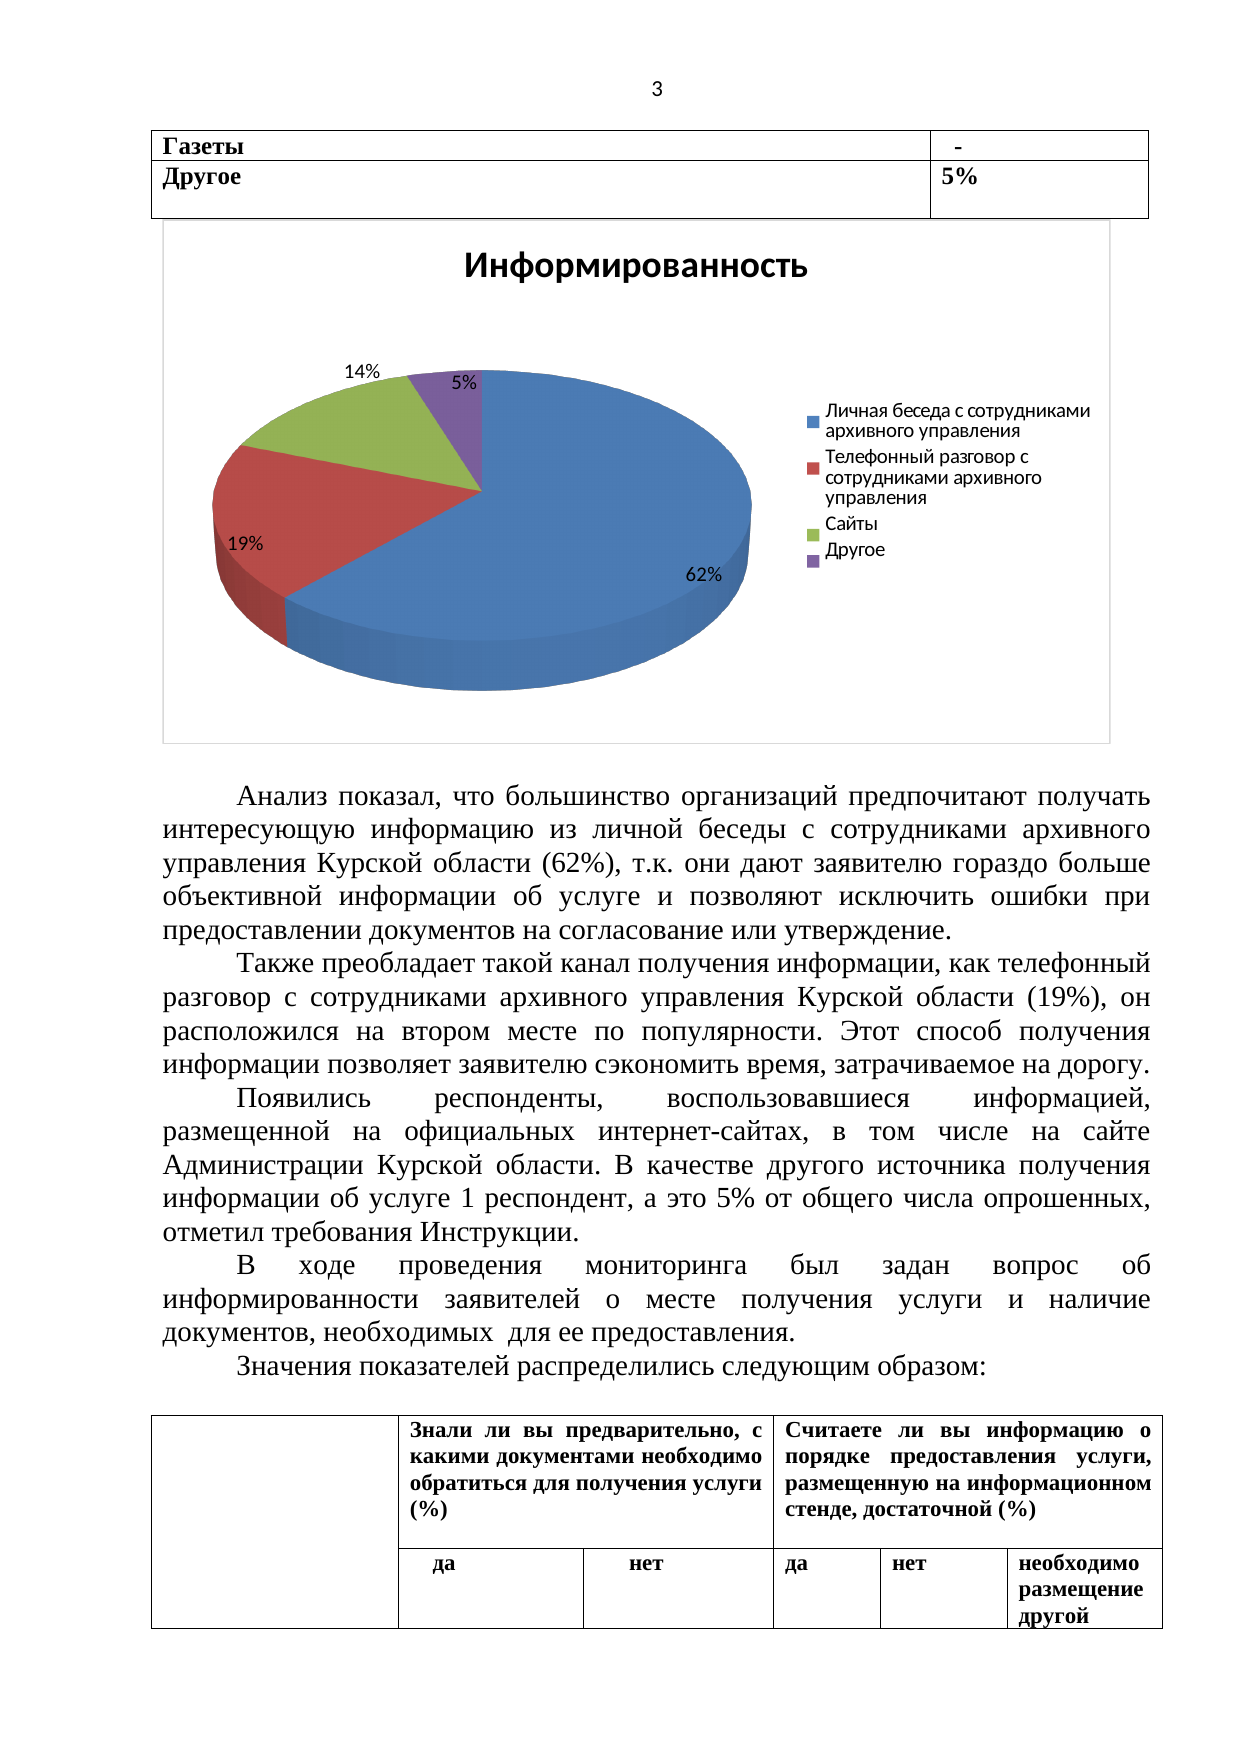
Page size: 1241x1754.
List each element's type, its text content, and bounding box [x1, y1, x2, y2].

text Анализ показал, что большинство организаций предпочитают получать интересующую информацию из личной беседы с сотрудниками архивного управления Курской области (62%), т.к. они дают заявителю гораздо больше объективной информации об услуге и позволяют исключить ошибки при предоставлении документов на согласование или утверждение. [162, 778, 1152, 946]
text Также преобладает такой канал получения информации, как телефонный разговор с сотрудниками архивного управления Курской области (19%), он расположился на втором месте по популярности. Этот способ получения информации позволяет заявителю сэкономить время, затрачиваемое на дорогу. [162, 946, 1152, 1080]
table_cell 5% [931, 161, 1148, 218]
table_cell да [399, 1549, 583, 1628]
table_header [152, 1416, 398, 1628]
table_header Считаете ли вы информацию о порядке предоставления услуги, размещенную на информационном стенде, достаточной (%) [774, 1416, 1162, 1548]
table_cell нет [881, 1549, 1007, 1628]
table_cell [1008, 1549, 1162, 1628]
text Значения показателей распределились следующим образом: [162, 1348, 1152, 1382]
table_header Знали ли вы предварительно, с какими документами необходимо обратиться для получения услуги (%) [399, 1416, 773, 1548]
table_cell - [931, 131, 1148, 160]
text Появились респонденты, воспользовавшиеся информацией, размещенной на официальных интернет-сайтах, в том числе на сайте Администрации Курской области. В качестве другого источника получения информации об услуге 1 респондент, а это 5% от общего числа опрошенных, отметил требования Инструкции. [162, 1080, 1152, 1247]
table_cell Другое [152, 161, 930, 218]
table_cell Газеты [152, 131, 930, 160]
text В ходе проведения мониторинга был задан вопрос об информированности заявителей о месте получения услуги и наличие документов, необходимых для ее предоставления. [162, 1247, 1152, 1348]
table_cell нет [584, 1549, 773, 1628]
table_cell да [774, 1549, 880, 1628]
